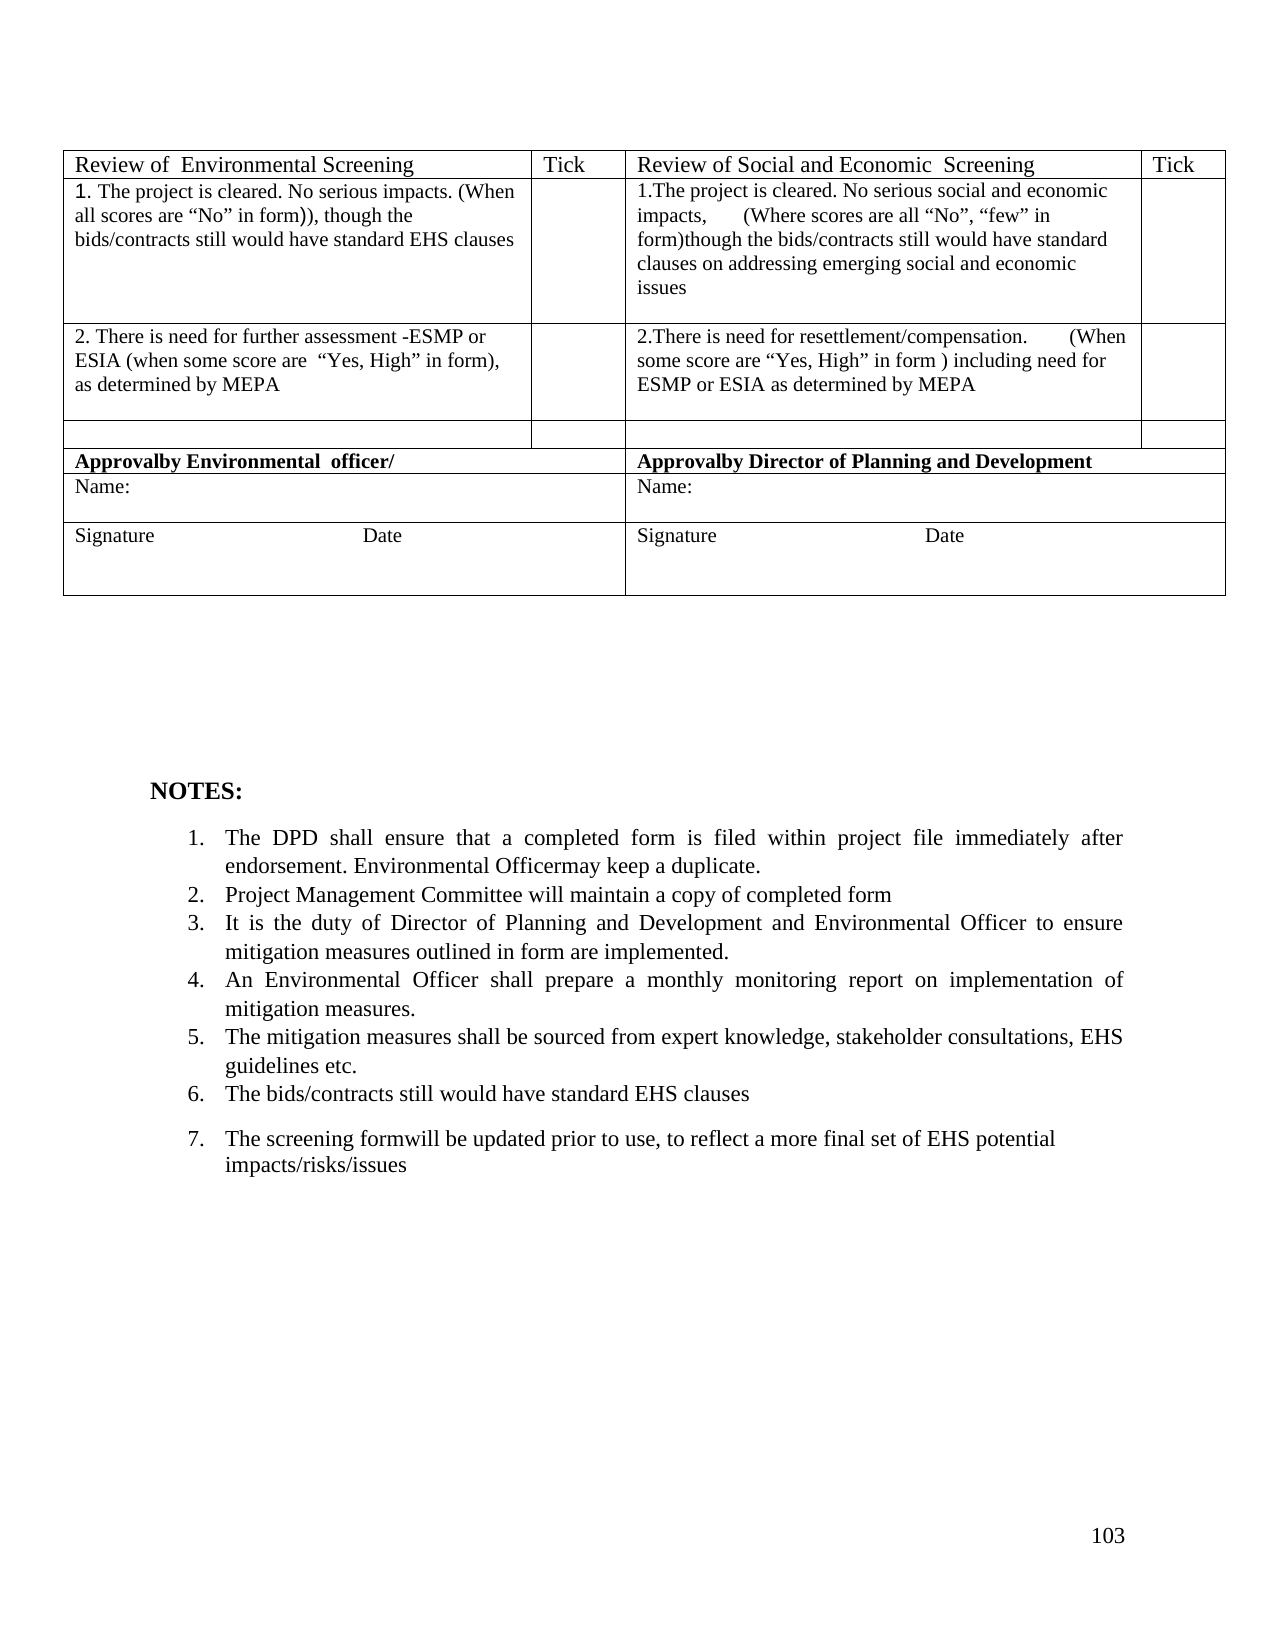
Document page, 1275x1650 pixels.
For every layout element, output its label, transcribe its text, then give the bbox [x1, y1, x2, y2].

table_cell 1. The project is cleared. No serious impacts. (When all scores are “No” in form)), though the bids/contracts still would have standard EHS clauses [64, 179, 531, 323]
table_header Review of Environmental Screening [64, 151, 531, 177]
table_cell [532, 421, 625, 447]
table_header Tick [532, 151, 625, 177]
table_cell [626, 421, 1141, 447]
table_cell [532, 324, 625, 420]
table_cell Signature Date [64, 523, 625, 595]
list The bids/contracts still would have standard EHS clauses [187, 1080, 1125, 1106]
list The DPD shall ensure that a completed form is filed within project file immediately after endorsement. Environmental Officermay keep a duplicate. [187, 824, 1125, 879]
table_cell [1142, 421, 1225, 447]
list An Environmental Officer shall prepare a monthly monitoring report on implementation of mitigation measures. [187, 966, 1125, 1021]
table_cell Approvalby Environmental officer/ [64, 449, 625, 473]
table_header Tick [1142, 151, 1225, 177]
list The mitigation measures shall be sourced from expert knowledge, stakeholder consultations, EHS guidelines etc. [187, 1023, 1125, 1078]
table_cell [1142, 324, 1225, 420]
table_cell 2. There is need for further assessment -ESMP or ESIA (when some score are “Yes, High” in form), as determined by MEPA [64, 324, 531, 420]
table_cell Signature Date [626, 523, 1225, 595]
table_header Review of Social and Economic Screening [626, 151, 1141, 177]
table_cell Name: [64, 474, 625, 522]
list The screening formwill be updated prior to use, to reflect a more final set of EHS potential impacts/risks/issues [187, 1125, 1125, 1178]
table_cell 2.There is need for resettlement/compensation. (When some score are “Yes, High” in form ) including need for ESMP or ESIA as determined by MEPA [626, 324, 1141, 420]
table_cell Approvalby Director of Planning and Development [626, 449, 1225, 473]
table_cell [64, 421, 531, 447]
table_cell [532, 179, 625, 323]
text NOTES: [150, 776, 1125, 805]
table_cell 1.The project is cleared. No serious social and economic impacts, (Where scores are all “No”, “few” in form)though the bids/contracts still would have standard clauses on addressing emerging social and economic issues [626, 179, 1141, 323]
table_cell Name: [626, 474, 1225, 522]
list It is the duty of Director of Planning and Development and Environmental Officer to ensure mitigation measures outlined in form are implemented. [187, 909, 1125, 964]
table_cell [1142, 179, 1225, 323]
list Project Management Committee will maintain a copy of completed form [187, 881, 1125, 907]
